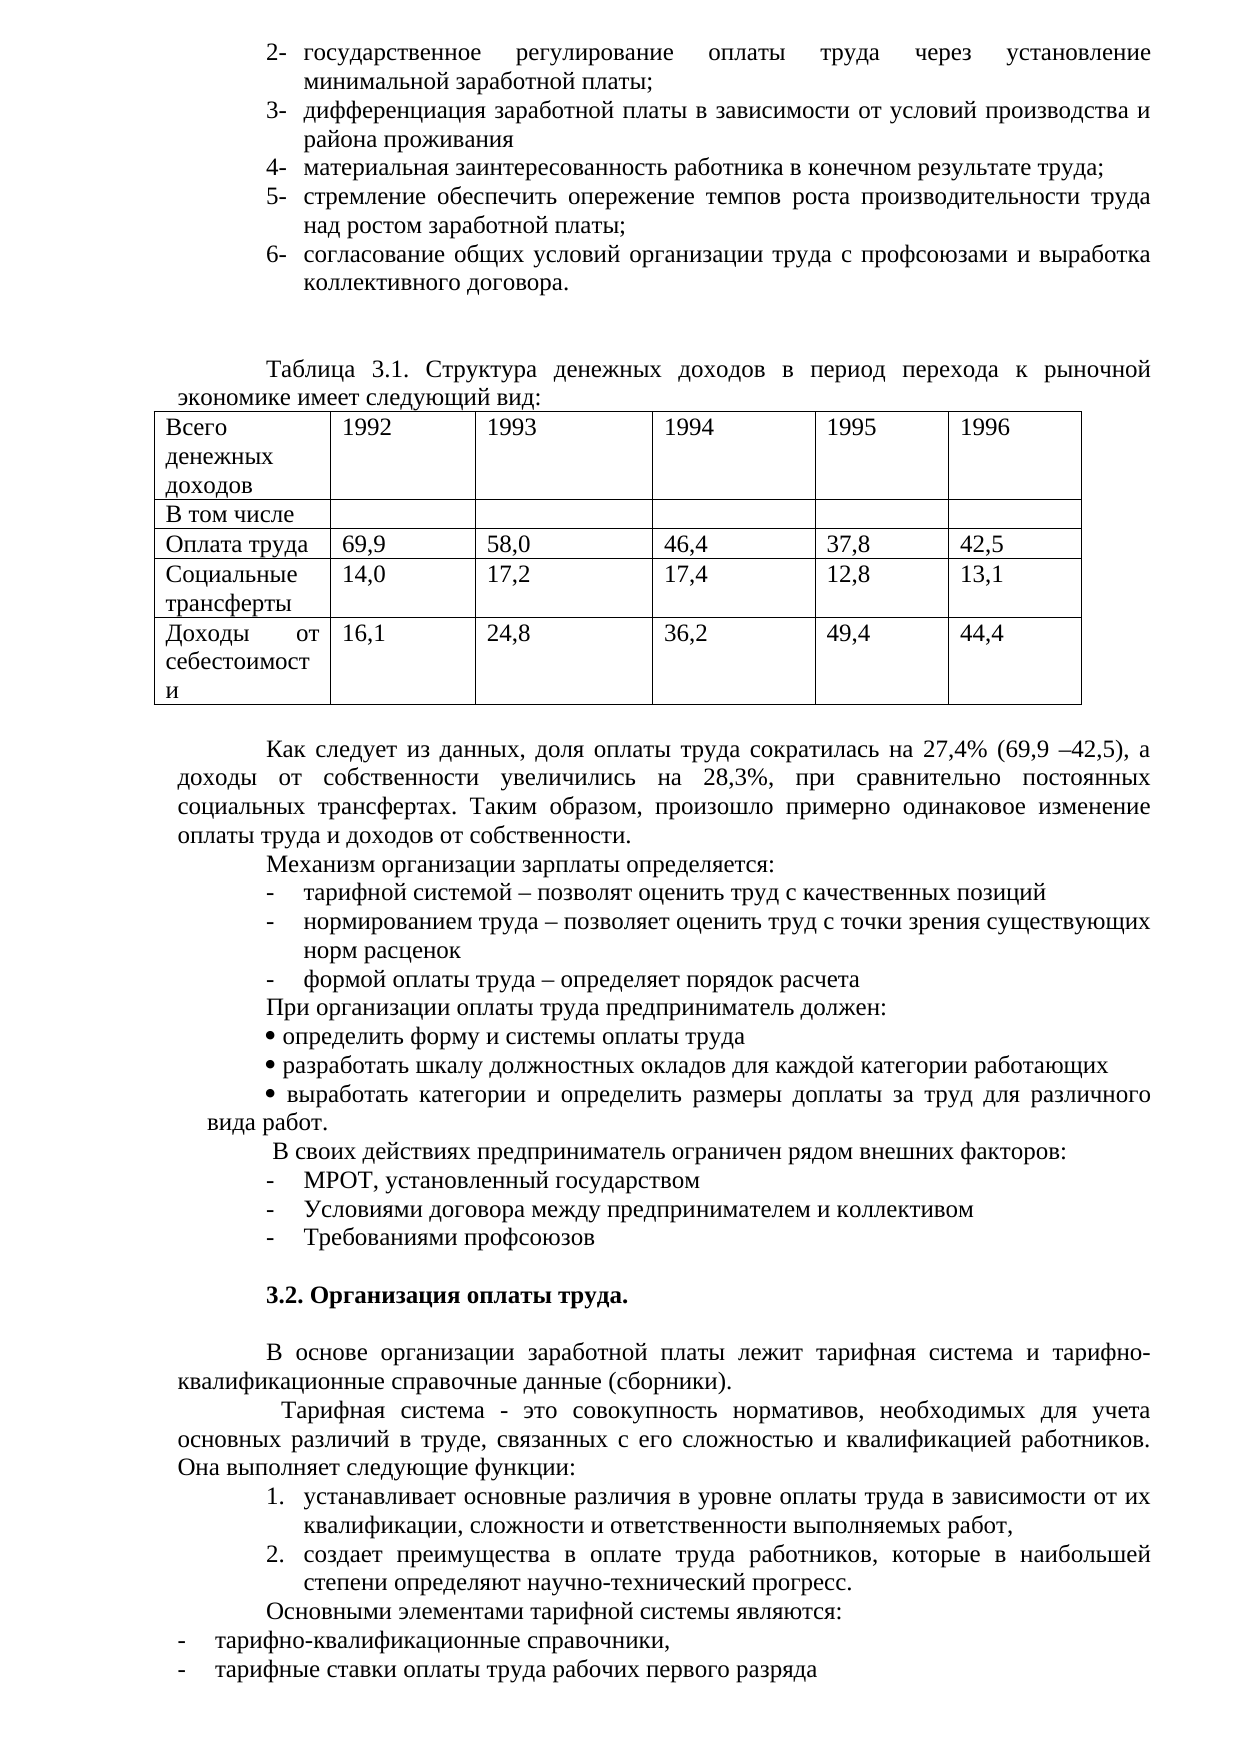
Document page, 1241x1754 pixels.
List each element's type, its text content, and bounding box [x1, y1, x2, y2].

list тарифные ставки оплаты труда рабочих первого разряда [177, 1654, 1152, 1682]
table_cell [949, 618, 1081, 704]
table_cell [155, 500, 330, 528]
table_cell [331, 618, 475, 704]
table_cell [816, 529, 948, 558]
list материальная заинтересованность работника в конечном результате труда; [266, 152, 1152, 181]
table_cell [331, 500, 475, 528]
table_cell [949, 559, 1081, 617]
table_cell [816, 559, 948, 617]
text Как следует из данных, доля оплаты труда сократилась на 27,4% (69,9 –42,5), а доходы от собственности увеличились на 28,3%, при сравнительно постоянных социальных трансфертах. Таким образом, произошло примерно одинаковое изменение оплаты труда и доходов от собственности. [177, 734, 1152, 849]
list нормированием труда – позволяет оценить труд с точки зрения существующих норм расценок [266, 906, 1152, 964]
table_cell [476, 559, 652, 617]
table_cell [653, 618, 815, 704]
text 3.2. Организация оплаты труда. [177, 1280, 1152, 1309]
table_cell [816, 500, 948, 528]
text выработать категории и определить размеры доплаты за труд для различного вида работ. [207, 1079, 1152, 1136]
list стремление обеспечить опережение темпов роста производительности труда над ростом заработной платы; [266, 181, 1152, 239]
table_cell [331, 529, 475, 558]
text Основными элементами тарифной системы являются: [177, 1596, 1152, 1625]
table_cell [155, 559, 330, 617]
list Условиями договора между предпринимателем и коллективом [266, 1194, 1152, 1222]
list государственное регулирование оплаты труда через установление минимальной заработной платы; [266, 37, 1152, 95]
list МРОТ, установленный государством [266, 1165, 1152, 1194]
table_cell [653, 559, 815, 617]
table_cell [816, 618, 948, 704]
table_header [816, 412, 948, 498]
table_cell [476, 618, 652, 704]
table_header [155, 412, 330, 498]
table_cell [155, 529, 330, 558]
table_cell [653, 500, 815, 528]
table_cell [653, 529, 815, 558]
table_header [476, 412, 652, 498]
text Таблица 3.1. Структура денежных доходов в период перехода к рыночной экономике имеет следующий вид: [177, 354, 1152, 411]
list Требованиями профсоюзов [266, 1222, 1152, 1251]
text При организации оплаты труда предприниматель должен: [207, 992, 1152, 1021]
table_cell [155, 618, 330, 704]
list тарифно-квалификационные справочники, [177, 1625, 1152, 1654]
text В своих действиях предприниматель ограничен рядом внешних факторов: [207, 1136, 1152, 1165]
list устанавливает основные различия в уровне оплаты труда в зависимости от их квалификации, сложности и ответственности выполняемых работ, [266, 1481, 1152, 1539]
list тарифной системой – позволят оценить труд с качественных позиций [266, 877, 1152, 906]
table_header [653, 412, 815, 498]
text определить форму и системы оплаты труда [207, 1021, 1152, 1050]
text Механизм организации зарплаты определяется: [177, 849, 1152, 877]
list согласование общих условий организации труда с профсоюзами и выработка коллективного договора. [266, 239, 1152, 296]
text В основе организации заработной платы лежит тарифная система и тарифно-квалификационные справочные данные (сборники). [177, 1337, 1152, 1395]
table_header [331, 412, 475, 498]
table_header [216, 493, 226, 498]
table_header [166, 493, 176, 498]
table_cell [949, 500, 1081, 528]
text разработать шкалу должностных окладов для каждой категории работающих [207, 1050, 1152, 1079]
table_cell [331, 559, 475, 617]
text Тарифная система - это совокупность нормативов, необходимых для учета основных различий в труде, связанных с его сложностью и квалификацией работников. Она выполняет следующие функции: [177, 1395, 1152, 1481]
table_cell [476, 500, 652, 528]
list создает преимущества в оплате труда работников, которые в наибольшей степени определяют научно-технический прогресс. [266, 1539, 1152, 1596]
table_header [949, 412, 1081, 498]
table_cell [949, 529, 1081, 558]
list дифференциация заработной платы в зависимости от условий производства и района проживания [266, 95, 1152, 152]
list формой оплаты труда – определяет порядок расчета [266, 964, 1152, 992]
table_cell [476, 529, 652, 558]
